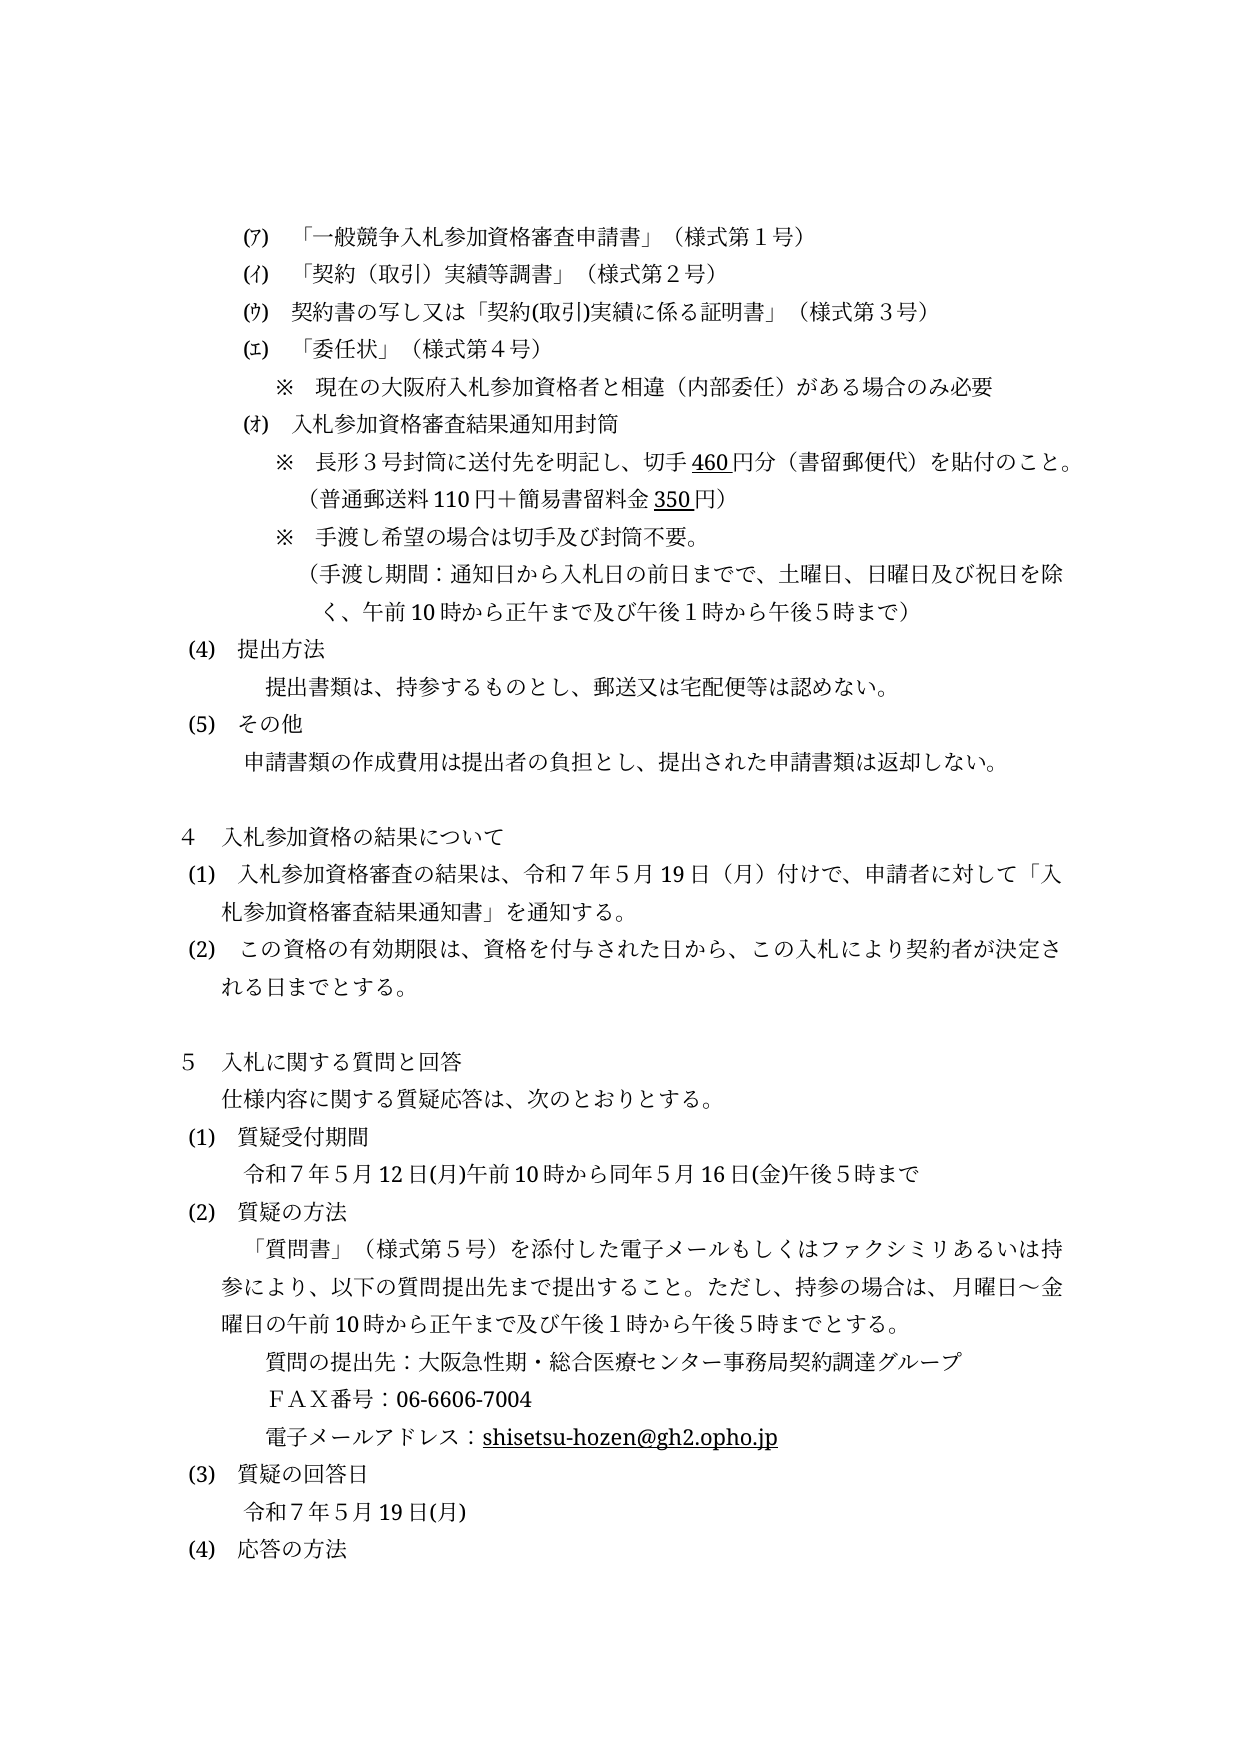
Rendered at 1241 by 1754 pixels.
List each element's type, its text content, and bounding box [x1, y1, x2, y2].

text (ｲ) 「契約（取引）実績等調書」（様式第２号） [177, 254, 1063, 292]
text (4) 提出方法 [177, 629, 1063, 667]
text (3) 質疑の回答日 [177, 1454, 1063, 1492]
text (ｱ) 「一般競争入札参加資格審査申請書」（様式第１号） [177, 217, 1063, 254]
text ５ 入札に関する質問と回答 [177, 1042, 1063, 1079]
text ※ 現在の大阪府入札参加資格者と相違（内部委任）がある場合のみ必要 [177, 367, 1063, 404]
text ※ 長形３号封筒に送付先を明記し、切手460円分（書留郵便代）を貼付のこと。 [177, 442, 1063, 479]
text ＦＡＸ番号：06-6606-7004 [177, 1379, 1063, 1417]
text (2) この資格の有効期限は、資格を付与された日から、この入札により契約者が決定される日までとする。 [188, 929, 1063, 1004]
text 申請書類の作成費用は提出者の負担とし、提出された申請書類は返却しない。 [221, 742, 1063, 779]
text (ｴ) 「委任状」（様式第４号） [177, 329, 1063, 367]
text （普通郵送料110円＋簡易書留料金350円） [177, 479, 1063, 517]
text 電子メールアドレス：shisetsu-hozen@gh2.opho.jp [177, 1417, 1063, 1454]
text (2) 質疑の方法 [177, 1192, 1063, 1229]
text (4) 応答の方法 [177, 1529, 1063, 1567]
text (1) 入札参加資格審査の結果は、令和７年５月19日（月）付けで、申請者に対して「入札参加資格審査結果通知書」を通知する。 [188, 854, 1063, 929]
text 提出書類は、持参するものとし、郵送又は宅配便等は認めない。 [177, 667, 1063, 704]
text 「質問書」（様式第５号）を添付した電子メールもしくはファクシミリあるいは持参により、以下の質問提出先まで提出すること。ただし、持参の場合は、月曜日～金曜日の午前10時から正午まで及び午後１時から午後５時までとする。 [221, 1229, 1063, 1342]
text (1) 質疑受付期間 [177, 1117, 1063, 1154]
text 令和７年５月19日(月) [177, 1492, 1063, 1529]
text (5) その他 [177, 704, 1063, 742]
text (ｵ) 入札参加資格審査結果通知用封筒 [177, 404, 1063, 442]
text 質問の提出先：大阪急性期・総合医療センター事務局契約調達グループ [177, 1342, 1063, 1379]
text (ｳ) 契約書の写し又は「契約(取引)実績に係る証明書」（様式第３号） [177, 292, 1063, 329]
text ４ 入札参加資格の結果について [177, 817, 1063, 854]
text 令和７年５月12日(月)午前10時から同年５月16日(金)午後５時まで [177, 1154, 1063, 1192]
text 仕様内容に関する質疑応答は、次のとおりとする。 [177, 1079, 1063, 1117]
text ※ 手渡し希望の場合は切手及び封筒不要。 [177, 517, 1063, 554]
text （手渡し期間：通知日から入札日の前日までで、土曜日、日曜日及び祝日を除く、午前10時から正午まで及び午後１時から午後５時まで） [297, 554, 1063, 629]
